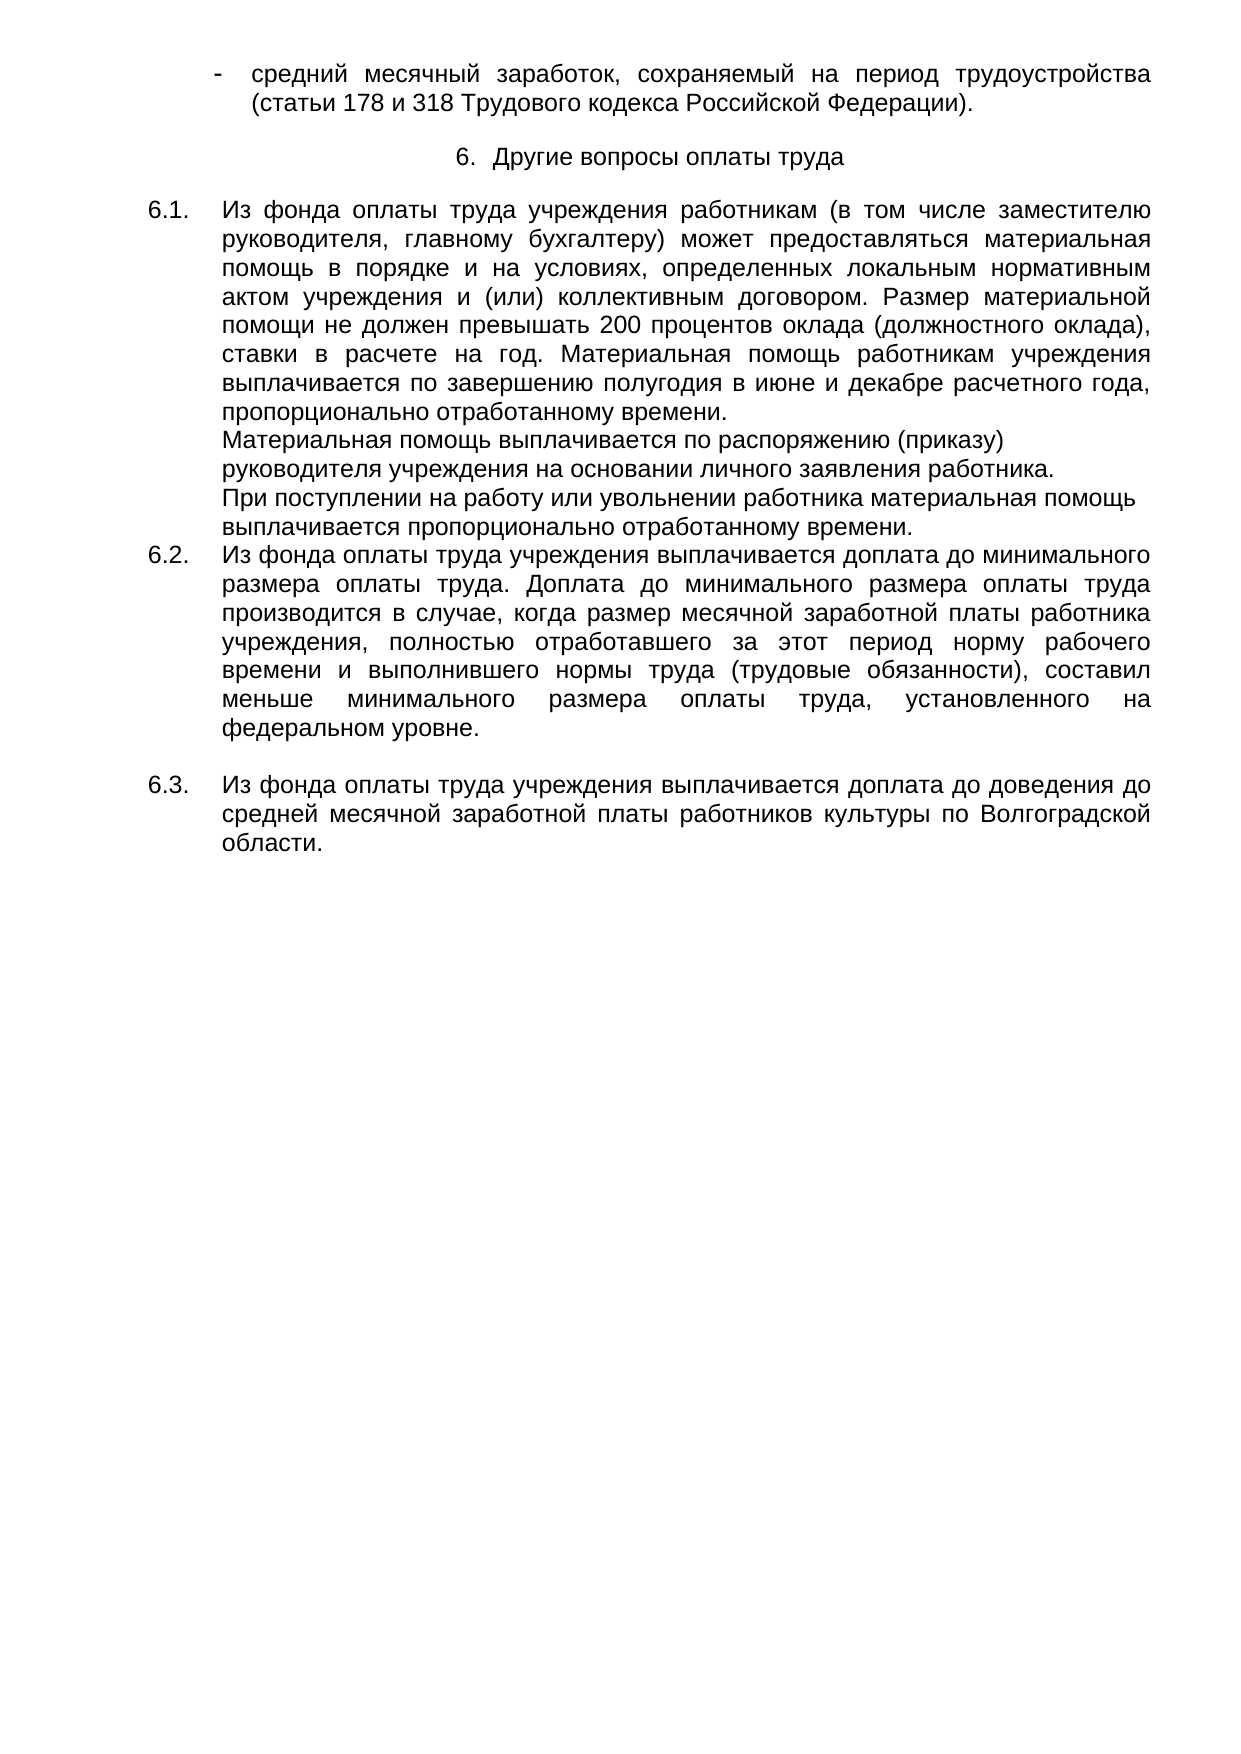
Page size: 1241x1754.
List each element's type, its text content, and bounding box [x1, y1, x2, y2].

list Из фонда оплаты труда учреждения работникам (в том числе заместителю руководителя, главному бухгалтеру) может предоставляться материальная помощь в порядке и на условиях, определенных локальным нормативным актом учреждения и (или) коллективным договором. Размер материальной помощи не должен превышать 200 процентов оклада (должностного оклада), ставки в расчете на год. Материальная помощь работникам учреждения выплачивается по завершению полугодия в июне и декабре расчетного года, пропорционально отработанному времени. [148, 196, 1152, 426]
list Из фонда оплаты труда учреждения выплачивается доплата до доведения до средней месячной заработной платы работников культуры по Волгоградской области. [148, 771, 1152, 857]
text Материальная помощь выплачивается по распоряжению (приказу) руководителя учреждения на основании личного заявления работника. [222, 426, 1152, 483]
list средний месячный заработок, сохраняемый на период трудоустройства (статьи 178 и 318 Трудового кодекса Российской Федерации). [214, 59, 1152, 117]
list Другие вопросы оплаты труда [148, 142, 1152, 171]
list Из фонда оплаты труда учреждения выплачивается доплата до минимального размера оплаты труда. Доплата до минимального размера оплаты труда производится в случае, когда размер месячной заработной платы работника учреждения, полностью отработавшего за этот период норму рабочего времени и выполнившего нормы труда (трудовые обязанности), составил меньше минимального размера оплаты труда, установленного на федеральном уровне. [148, 541, 1152, 742]
text При поступлении на работу или увольнении работника материальная помощь выплачивается пропорционально отработанному времени. [222, 483, 1152, 541]
